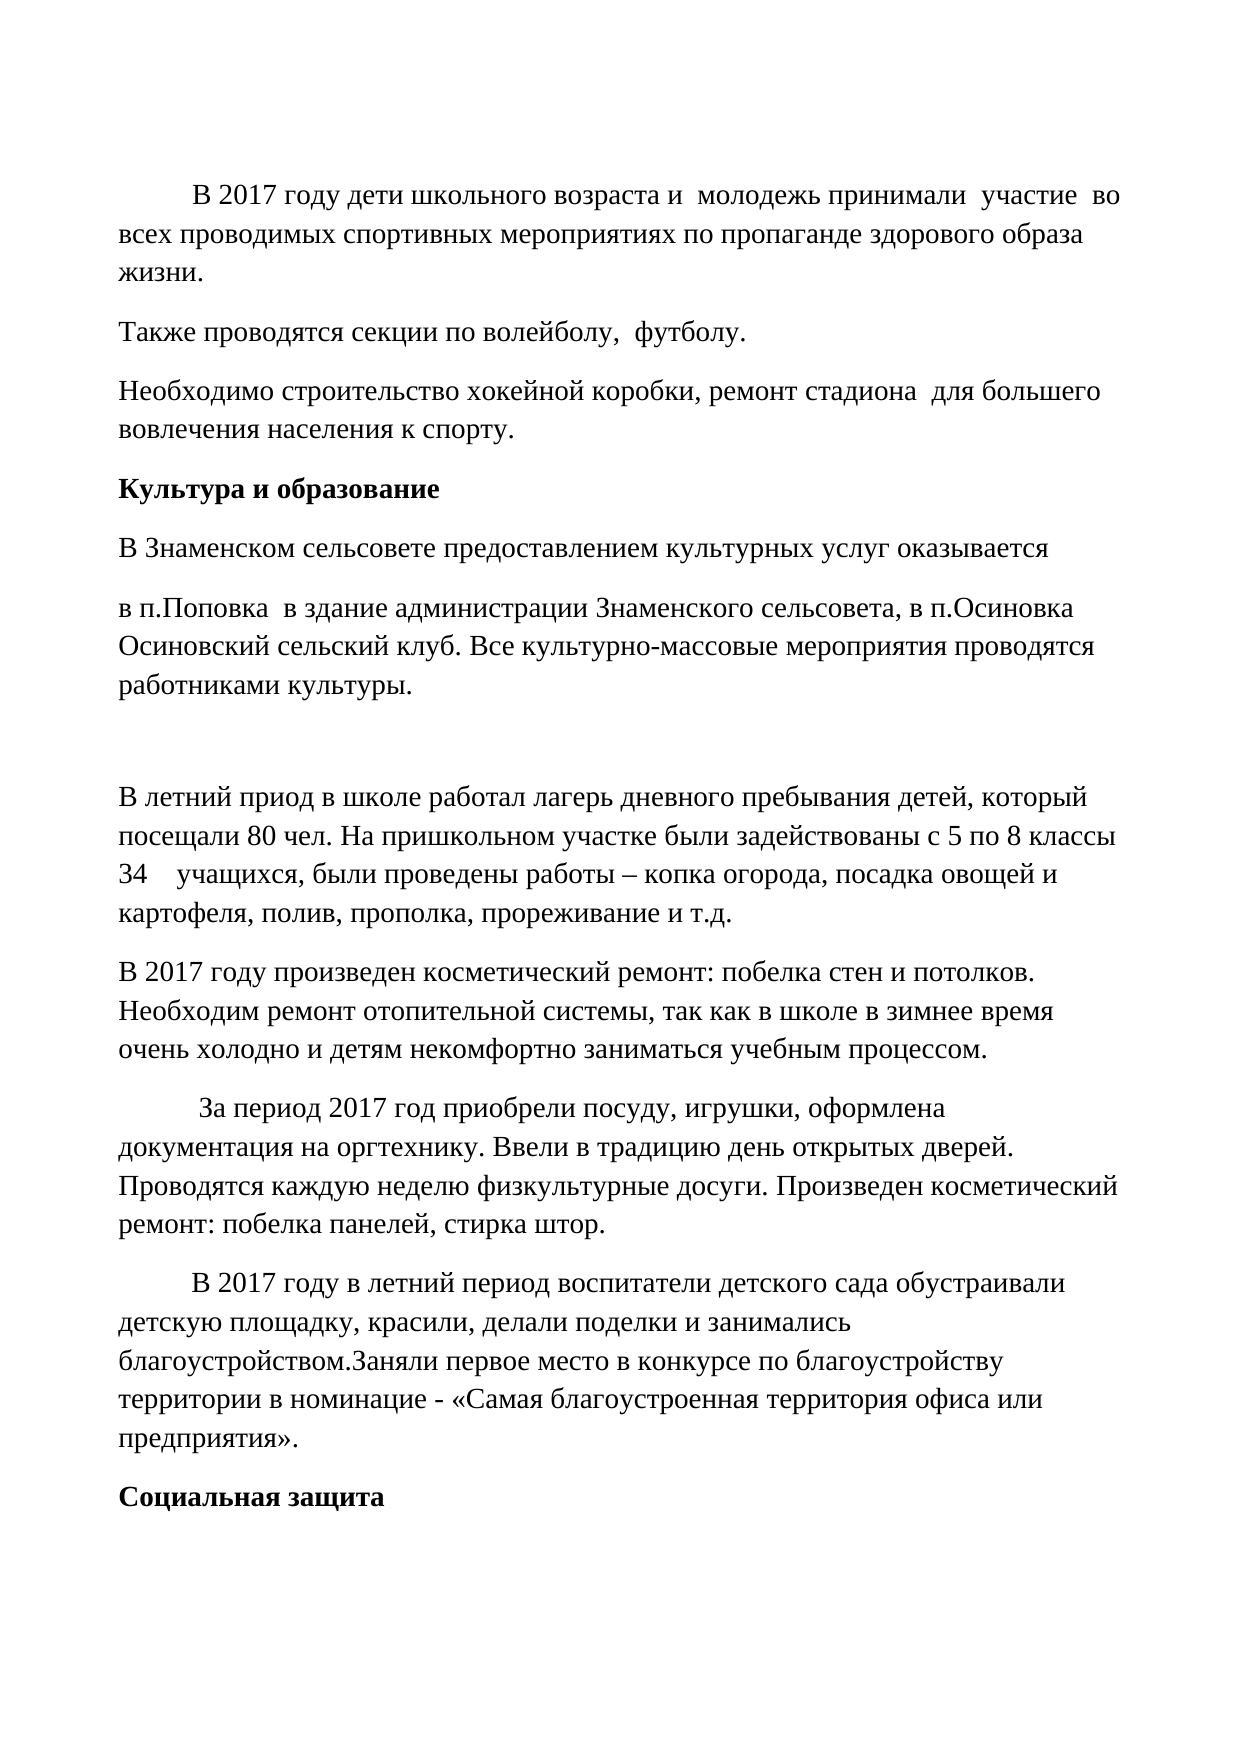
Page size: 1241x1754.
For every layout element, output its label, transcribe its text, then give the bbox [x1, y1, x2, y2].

text Культура и образование [118, 471, 1122, 504]
text Социальная защита [118, 1479, 1122, 1513]
text в п.Поповка в здание администрации Знаменского сельсовета, в п.Осиновка Осиновский сельский клуб. Все культурно-массовые мероприятия проводятся работниками культуры. [118, 590, 1122, 700]
text В 2017 году дети школьного возраста и молодежь принимали участие во всех проводимых спортивных мероприятиях по пропаганде здорового образа жизни. [118, 177, 1122, 288]
text В 2017 году в летний период воспитатели детского сада обустраивали детскую площадку, красили, делали поделки и занимались благоустройством.Заняли первое место в конкурсе по благоустройству территории в номинацие - «Самая благоустроенная территория офиса или предприятия». [118, 1266, 1122, 1453]
text В 2017 году произведен косметический ремонт: побелка стен и потолков. Необходим ремонт отопительной системы, так как в школе в зимнее время очень холодно и детям некомфортно заниматься учебным процессом. [118, 954, 1122, 1065]
text Необходимо строительство хокейной коробки, ремонт стадиона для большего вовлечения населения к спорту. [118, 373, 1122, 445]
text В Знаменском сельсовете предоставлением культурных услуг оказывается [118, 530, 1122, 564]
text Также проводятся секции по волейболу, футболу. [118, 314, 1122, 347]
text За период 2017 год приобрели посуду, игрушки, оформлена документация на оргтехнику. Ввели в традицию день открытых дверей. Проводятся каждую неделю физкультурные досуги. Произведен косметический ремонт: побелка панелей, стирка штор. [118, 1091, 1122, 1240]
text В летний приод в школе работал лагерь дневного пребывания детей, который посещали 80 чел. На пришкольном участке были задействованы с 5 по 8 классы 34 учащихся, были проведены работы – копка огорода, посадка овощей и картофеля, полив, прополка, прореживание и т.д. [118, 779, 1122, 928]
